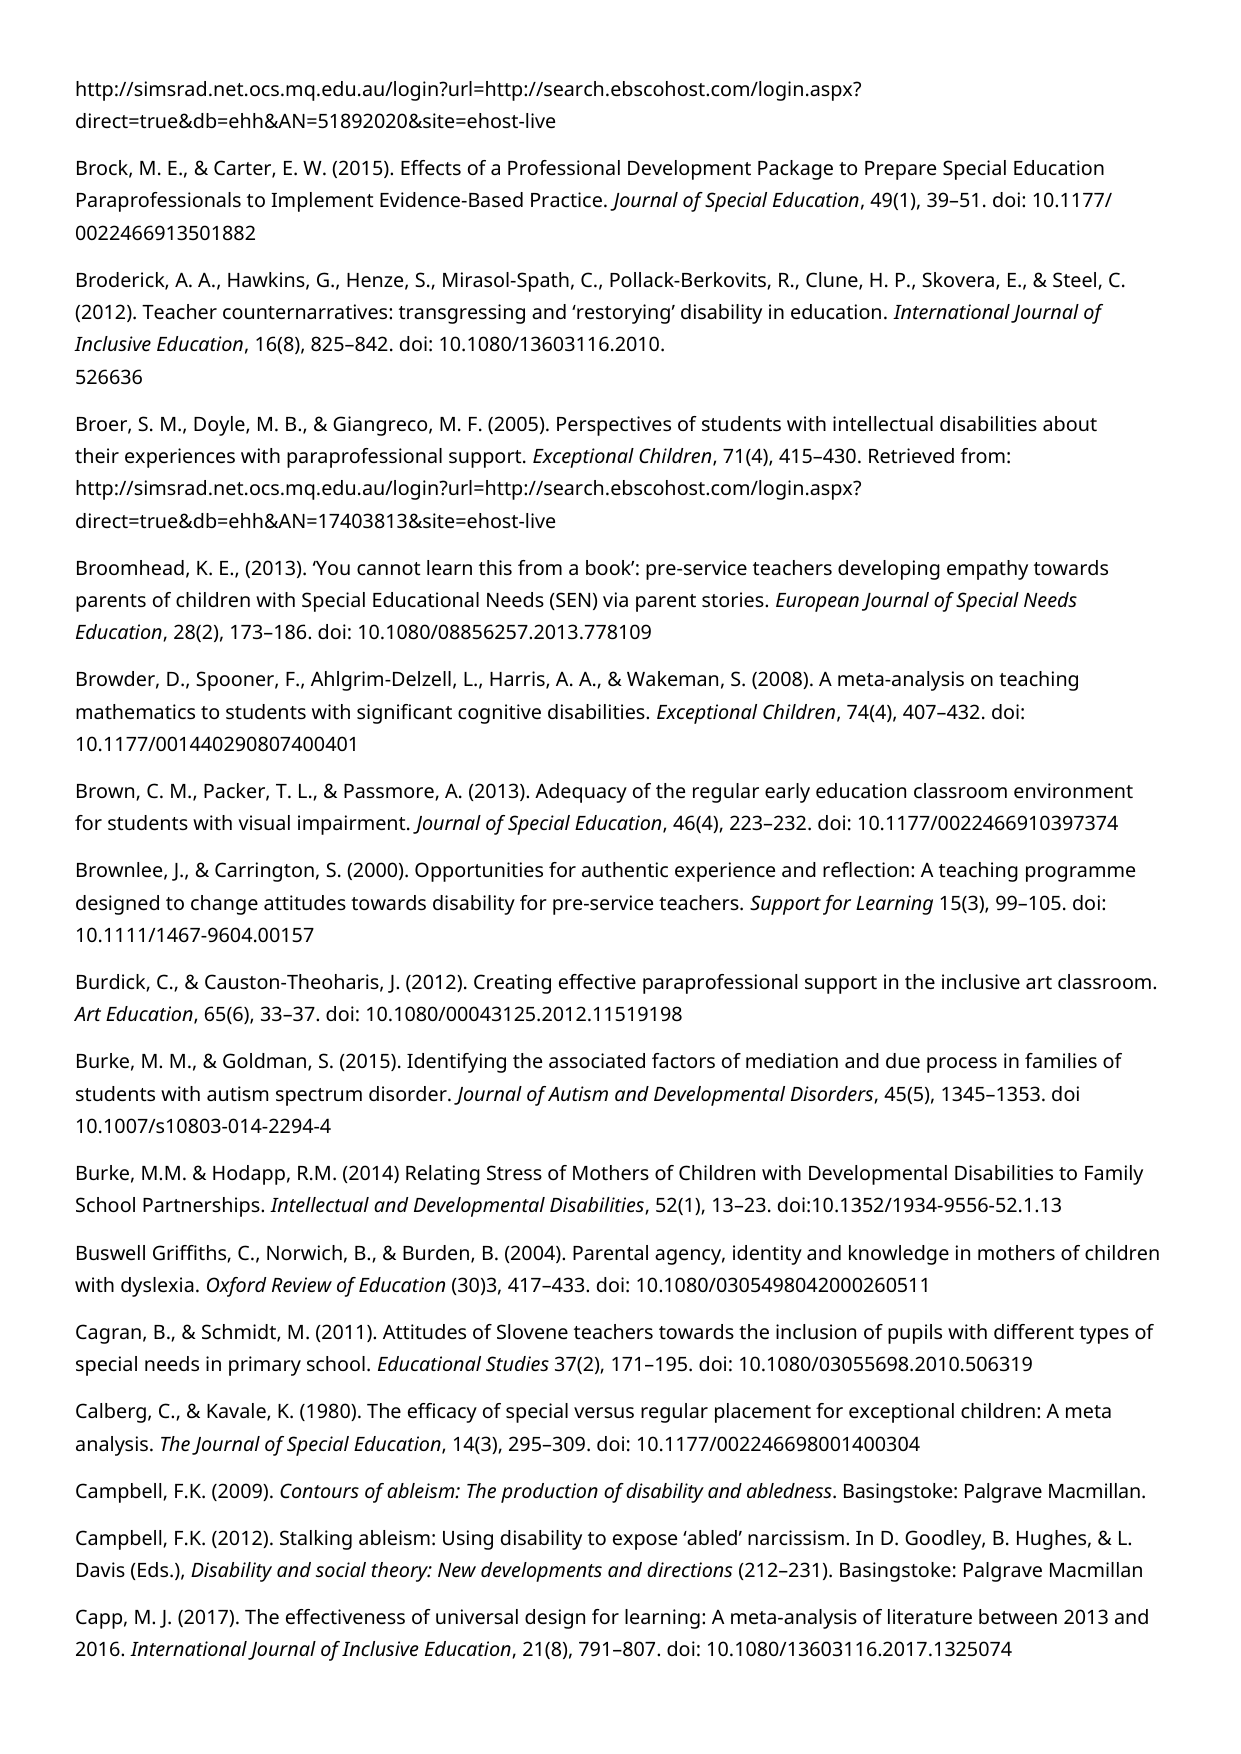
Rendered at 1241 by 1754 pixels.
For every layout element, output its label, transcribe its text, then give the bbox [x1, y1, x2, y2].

text Brownlee, J., & Carrington, S. (2000). Opportunities for authentic experience and reflection: A teaching programme designed to change attitudes towards disability for pre-service teachers. Support for Learning 15(3), 99–105. doi: 10.1111/1467-9604.00157 [75, 857, 1165, 948]
text Campbell, F.K. (2009). Contours of ableism: The production of disability and abledness. Basingstoke: Palgrave Macmillan. [75, 1477, 1165, 1504]
text Burke, M. M., & Goldman, S. (2015). Identifying the associated factors of mediation and due process in families of students with autism spectrum disorder. Journal of Autism and Developmental Disorders, 45(5), 1345–1353. doi 10.1007/s10803-014-2294-4 [75, 1048, 1165, 1139]
text Calberg, C., & Kavale, K. (1980). The efficacy of special versus regular placement for exceptional children: A meta analysis. The Journal of Special Education, 14(3), 295–309. doi: 10.1177/002246698001400304 [75, 1397, 1165, 1457]
text Brock, M. E., & Carter, E. W. (2015). Effects of a Professional Development Package to Prepare Special Education Paraprofessionals to Implement Evidence-Based Practice. Journal of Special Education, 49(1), 39–51. doi: 10.1177/ 0022466913501882 [75, 154, 1165, 246]
text Brown, C. M., Packer, T. L., & Passmore, A. (2013). Adequacy of the regular early education classroom environment for students with visual impairment. Journal of Special Education, 46(4), 223–232. doi: 10.1177/0022466910397374 [75, 777, 1165, 837]
text Capp, M. J. (2017). The effectiveness of universal design for learning: A meta-analysis of literature between 2013 and 2016. International Journal of Inclusive Education, 21(8), 791–807. doi: 10.1080/13603116.2017.1325074 [75, 1603, 1165, 1663]
text Broderick, A. A., Hawkins, G., Henze, S., Mirasol-Spath, C., Pollack-Berkovits, R., Clune, H. P., Skovera, E., & Steel, C. (2012). Teacher counternarratives: transgressing and ‘restorying’ disability in education. International Journal of Inclusive Education, 16(8), 825–842. doi: 10.1080/13603116.2010. 526636 [75, 266, 1165, 390]
text Burdick, C., & Causton-Theoharis, J. (2012). Creating effective paraprofessional support in the inclusive art classroom. Art Education, 65(6), 33–37. doi: 10.1080/00043125.2012.11519198 [75, 968, 1165, 1028]
text Burke, M.M. & Hodapp, R.M. (2014) Relating Stress of Mothers of Children with Developmental Disabilities to Family School Partnerships. Intellectual and Developmental Disabilities, 52(1), 13–23. doi:10.1352/1934-9556-52.1.13 [75, 1159, 1165, 1219]
text Cagran, B., & Schmidt, M. (2011). Attitudes of Slovene teachers towards the inclusion of pupils with different types of special needs in primary school. Educational Studies 37(2), 171–195. doi: 10.1080/03055698.2010.506319 [75, 1318, 1165, 1377]
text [75, 75, 1165, 134]
text Browder, D., Spooner, F., Ahlgrim-Delzell, L., Harris, A. A., & Wakeman, S. (2008). A meta-analysis on teaching mathematics to students with significant cognitive disabilities. Exceptional Children, 74(4), 407–432. doi: 10.1177/001440290807400401 [75, 666, 1165, 757]
text Broer, S. M., Doyle, M. B., & Giangreco, M. F. (2005). Perspectives of students with intellectual disabilities about their experiences with paraprofessional support. Exceptional Children, 71(4), 415–430. Retrieved from: http://simsrad.net.ocs.mq.edu.au/login?url=http://search.ebscohost.com/login.aspx?direct=true&db=ehh&AN=17403813&site=ehost-live [75, 410, 1165, 534]
text Buswell Griffiths, C., Norwich, B., & Burden, B. (2004). Parental agency, identity and knowledge in mothers of children with dyslexia. Oxford Review of Education (30)3, 417–433. doi: 10.1080/0305498042000260511 [75, 1239, 1165, 1298]
text Campbell, F.K. (2012). Stalking ableism: Using disability to expose ‘abled’ narcissism. In D. Goodley, B. Hughes, & L. Davis (Eds.), Disability and social theory: New developments and directions (212–231). Basingstoke: Palgrave Macmillan [75, 1524, 1165, 1583]
text Broomhead, K. E., (2013). ‘You cannot learn this from a book’: pre-service teachers developing empathy towards parents of children with Special Educational Needs (SEN) via parent stories. European Journal of Special Needs Education, 28(2), 173–186. doi: 10.1080/08856257.2013.778109 [75, 554, 1165, 646]
